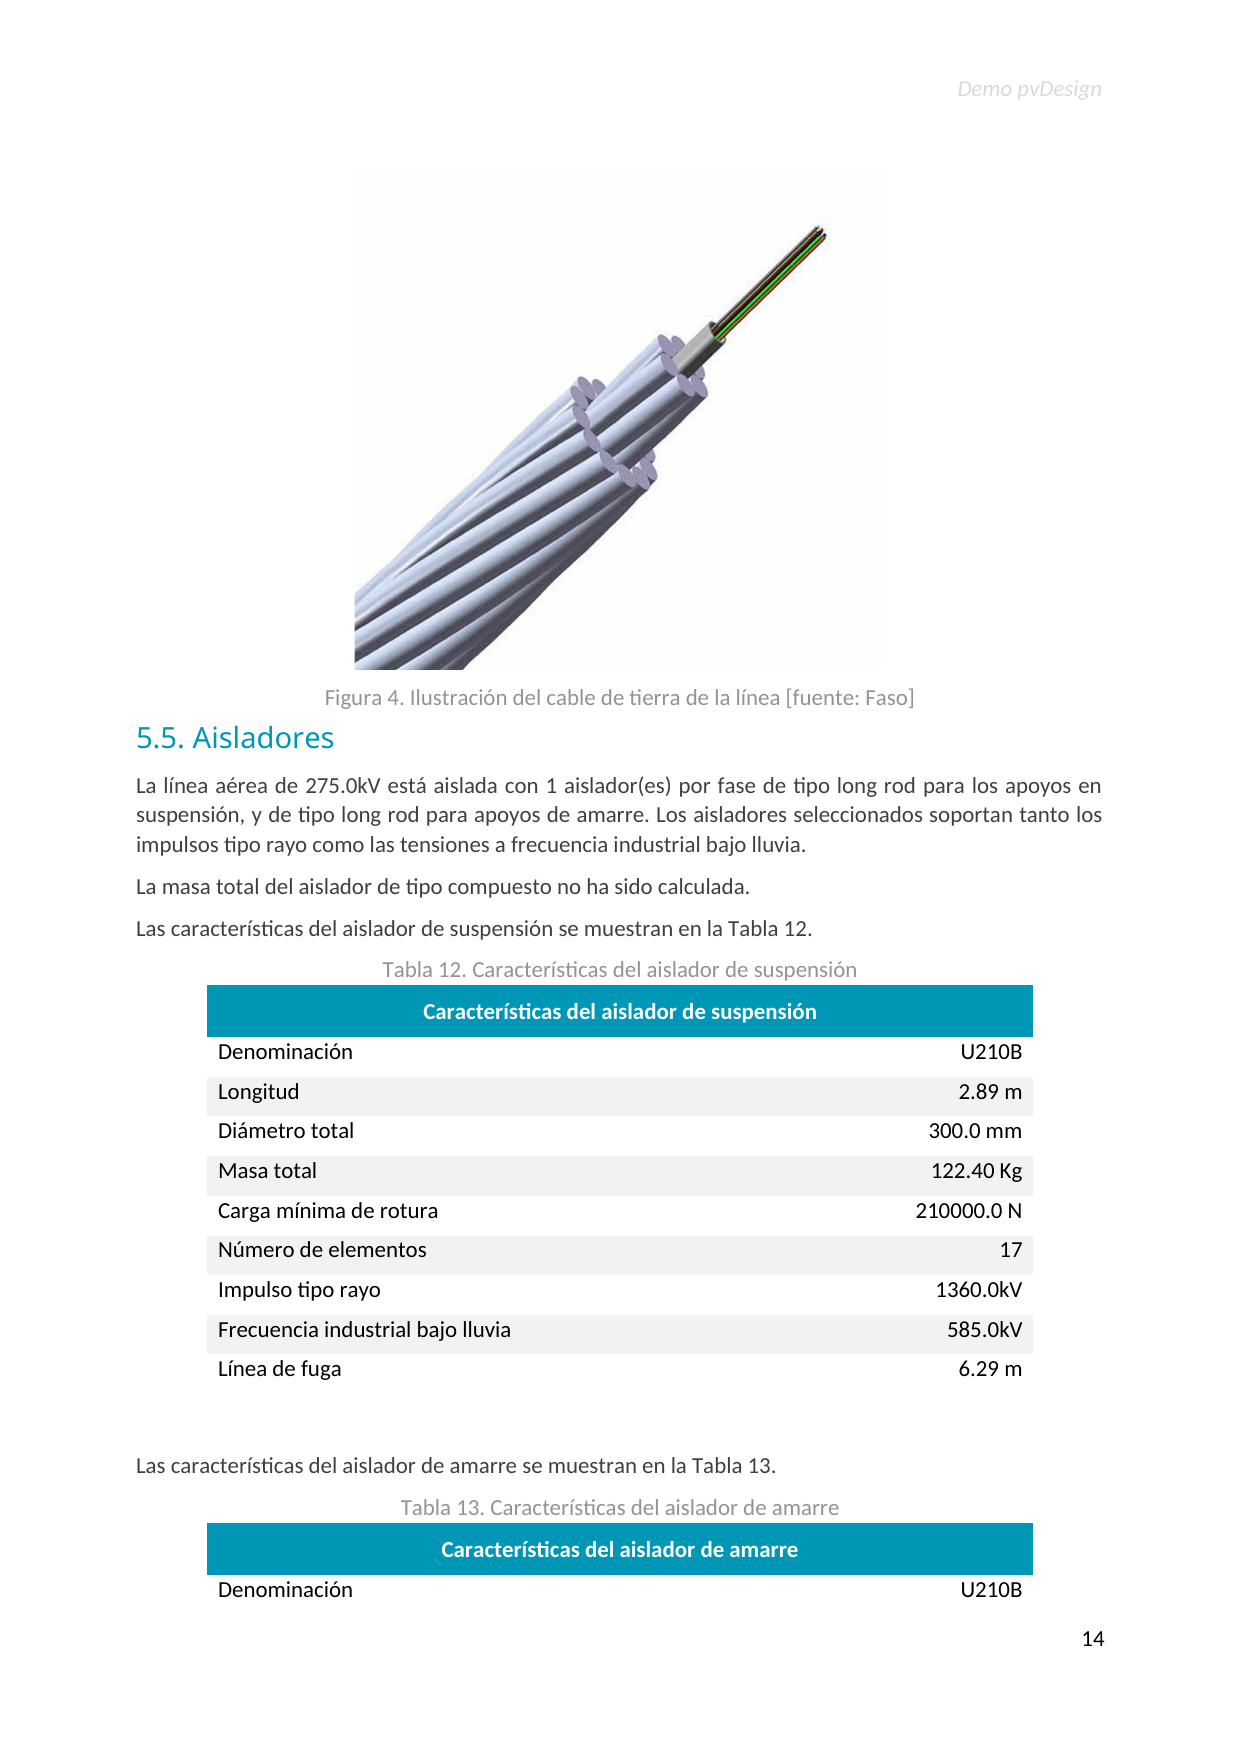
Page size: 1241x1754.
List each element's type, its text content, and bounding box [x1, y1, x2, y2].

table_cell 122.40 Kg [620, 1156, 1033, 1196]
table_cell Carga mínima de rotura [207, 1196, 620, 1236]
text Tabla 13. Características del aislador de amarre [136, 1493, 1104, 1521]
table_cell 300.0 mm [620, 1116, 1033, 1156]
table_cell 6.29 m [620, 1355, 1033, 1394]
table_cell Número de elementos [207, 1236, 620, 1275]
table_cell Impulso tipo rayo [207, 1275, 620, 1315]
table_cell 210000.0 N [620, 1196, 1033, 1236]
table_cell Denominación [207, 1037, 620, 1077]
text Tabla 12. Características del aislador de suspensión [136, 956, 1104, 983]
table_cell Línea de fuga [207, 1355, 620, 1394]
table_cell 2.89 m [620, 1077, 1033, 1116]
table_cell Longitud [207, 1077, 620, 1116]
text Las características del aislador de suspensión se muestran en la Tabla 12. [136, 914, 1104, 942]
picture [354, 165, 886, 670]
table_cell 17 [620, 1236, 1033, 1275]
table_cell 1360.0kV [620, 1275, 1033, 1315]
text Figura 4. Ilustración del cable de tierra de la línea [fuente: Faso] [136, 683, 1104, 711]
text La línea aérea de 275.0kV está aislada con 1 aislador(es) por fase de tipo long rod para los apoyos en suspensión, y de tipo long rod para apoyos de amarre. Los aisladores seleccionados soportan tanto los impulsos tipo rayo como las tensiones a frecuencia industrial bajo lluvia. [136, 771, 1104, 858]
table_cell U210B [620, 1575, 1033, 1606]
table_cell Diámetro total [207, 1116, 620, 1156]
table_header Características del aislador de suspensión [207, 985, 1033, 1037]
text 5.5. Aisladores [136, 717, 1104, 757]
table_cell Frecuencia industrial bajo lluvia [207, 1315, 620, 1354]
table_header Características del aislador de amarre [207, 1523, 1033, 1575]
table_cell Denominación [207, 1575, 620, 1606]
table_cell Masa total [207, 1156, 620, 1196]
table_cell U210B [620, 1037, 1033, 1077]
table_cell 585.0kV [620, 1315, 1033, 1354]
text Las características del aislador de amarre se muestran en la Tabla 13. [136, 1451, 1104, 1479]
text La masa total del aislador de tipo compuesto no ha sido calculada. [136, 872, 1104, 900]
